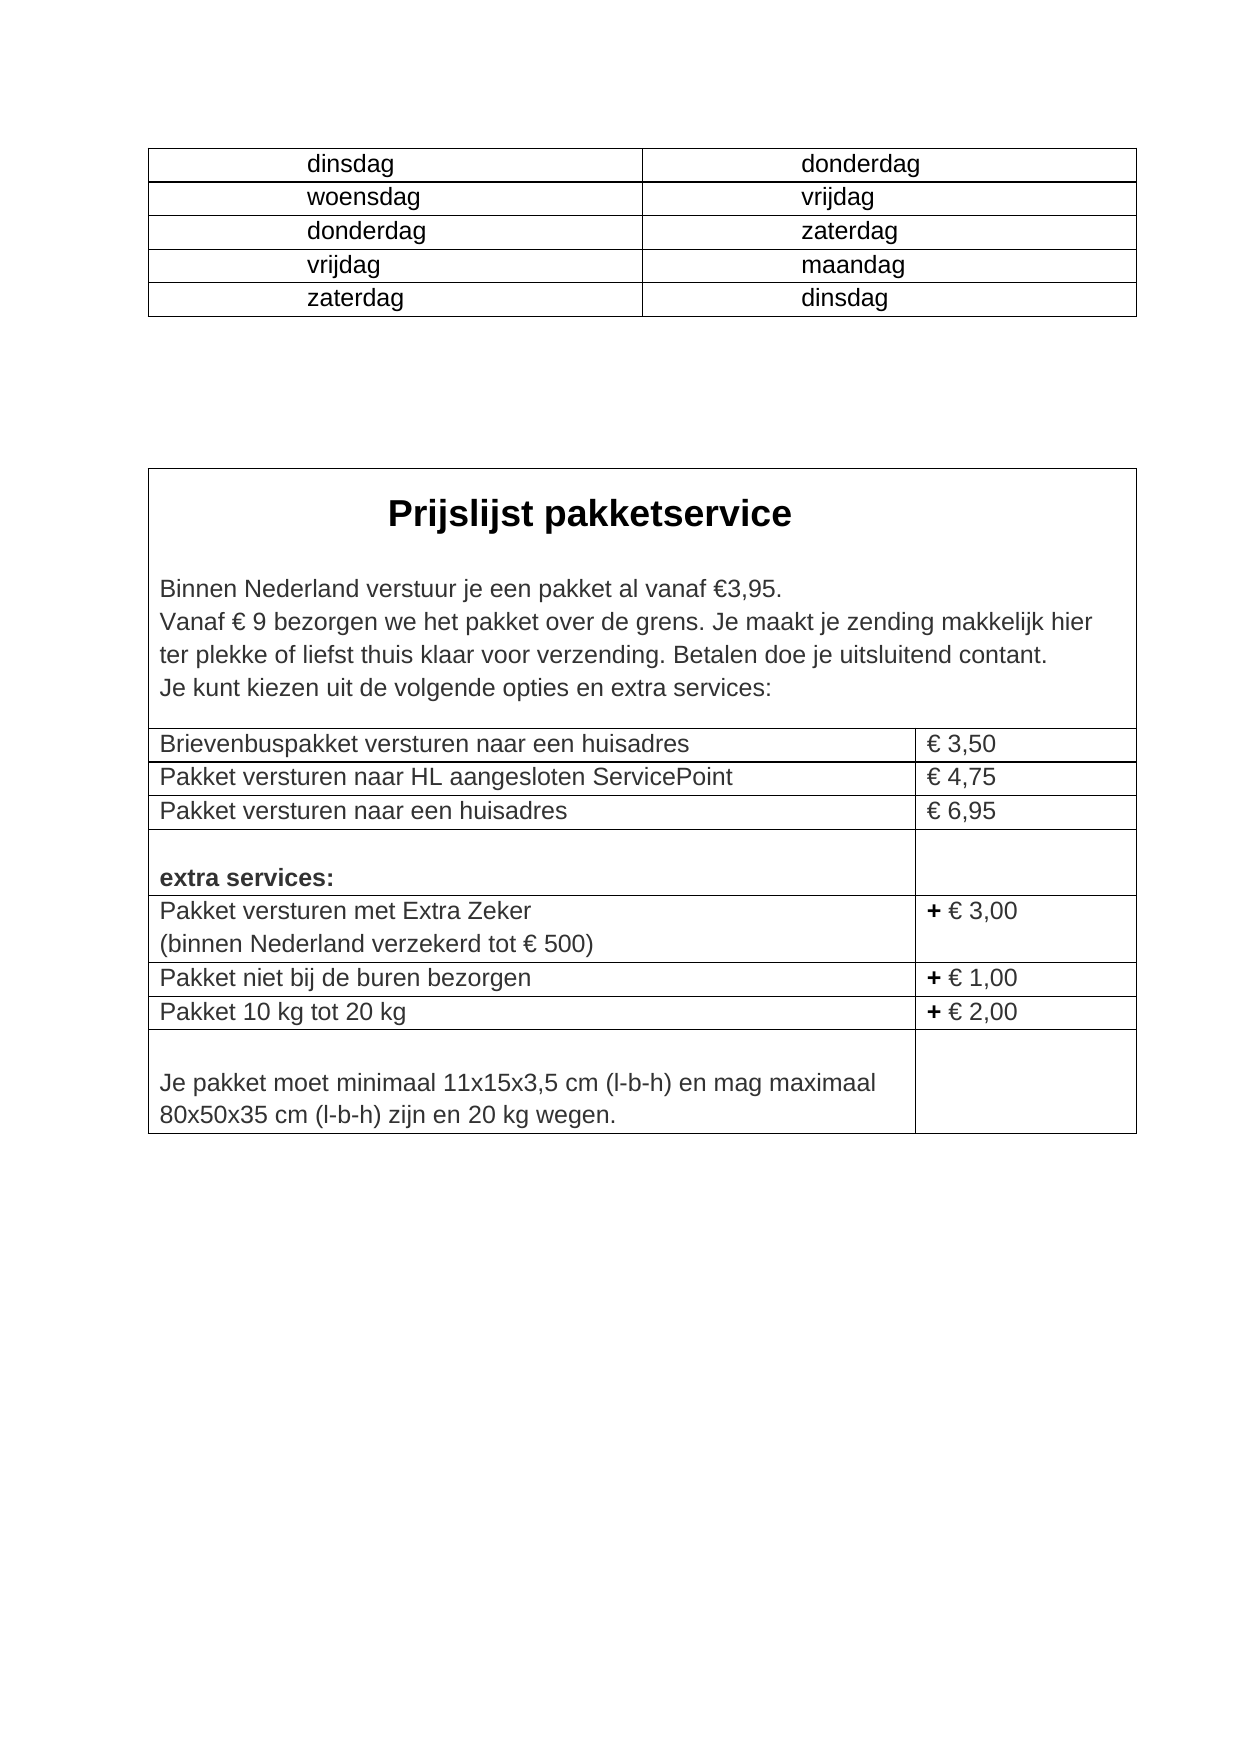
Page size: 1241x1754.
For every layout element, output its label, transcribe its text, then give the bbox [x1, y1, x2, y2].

table_cell € 6,95 [916, 796, 1136, 829]
table_cell Pakket versturen met Extra Zeker (binnen Nederland verzekerd tot € 500) [149, 896, 915, 962]
table_cell € 3,50 [916, 729, 1136, 761]
table_cell donderdag [643, 149, 1136, 181]
table_cell [916, 830, 1136, 895]
table_cell extra services: [149, 830, 915, 895]
table_cell Pakket versturen naar een huisadres [149, 796, 915, 829]
table_cell zaterdag [149, 283, 642, 316]
table_cell € 4,75 [916, 763, 1136, 795]
table_cell dinsdag [149, 149, 642, 181]
table_cell Je pakket moet minimaal 11x15x3,5 cm (l-b-h) en mag maximaal 80x50x35 cm (l-b-h) zijn en 20 kg wegen. [149, 1030, 915, 1133]
table_cell donderdag [149, 216, 642, 249]
table_header Prijslijst pakketservice Binnen Nederland verstuur je een pakket al vanaf €3,95. Vanaf € 9 bezorgen we het pakket over de grens. Je maakt je zending makkelijk hier ter plekke of liefst thuis klaar voor verzending. Betalen doe je uitsluitend contant. Je kunt kiezen uit de volgende opties en extra services: [149, 469, 1136, 728]
table_cell woensdag [149, 183, 642, 215]
table_cell zaterdag [643, 216, 1136, 249]
table_cell + € 3,00 [916, 896, 1136, 962]
table_cell + € 2,00 [916, 997, 1136, 1029]
table_cell Pakket 10 kg tot 20 kg [149, 997, 915, 1029]
table_cell Pakket versturen naar HL aangesloten ServicePoint [149, 763, 915, 795]
table_cell maandag [643, 250, 1136, 282]
table_cell Pakket niet bij de buren bezorgen [149, 963, 915, 996]
table_cell + € 1,00 [916, 963, 1136, 996]
table_cell Brievenbuspakket versturen naar een huisadres [149, 729, 915, 761]
table_cell [916, 1030, 1136, 1133]
table_cell vrijdag [643, 183, 1136, 215]
table_cell dinsdag [643, 283, 1136, 316]
table_cell vrijdag [149, 250, 642, 282]
